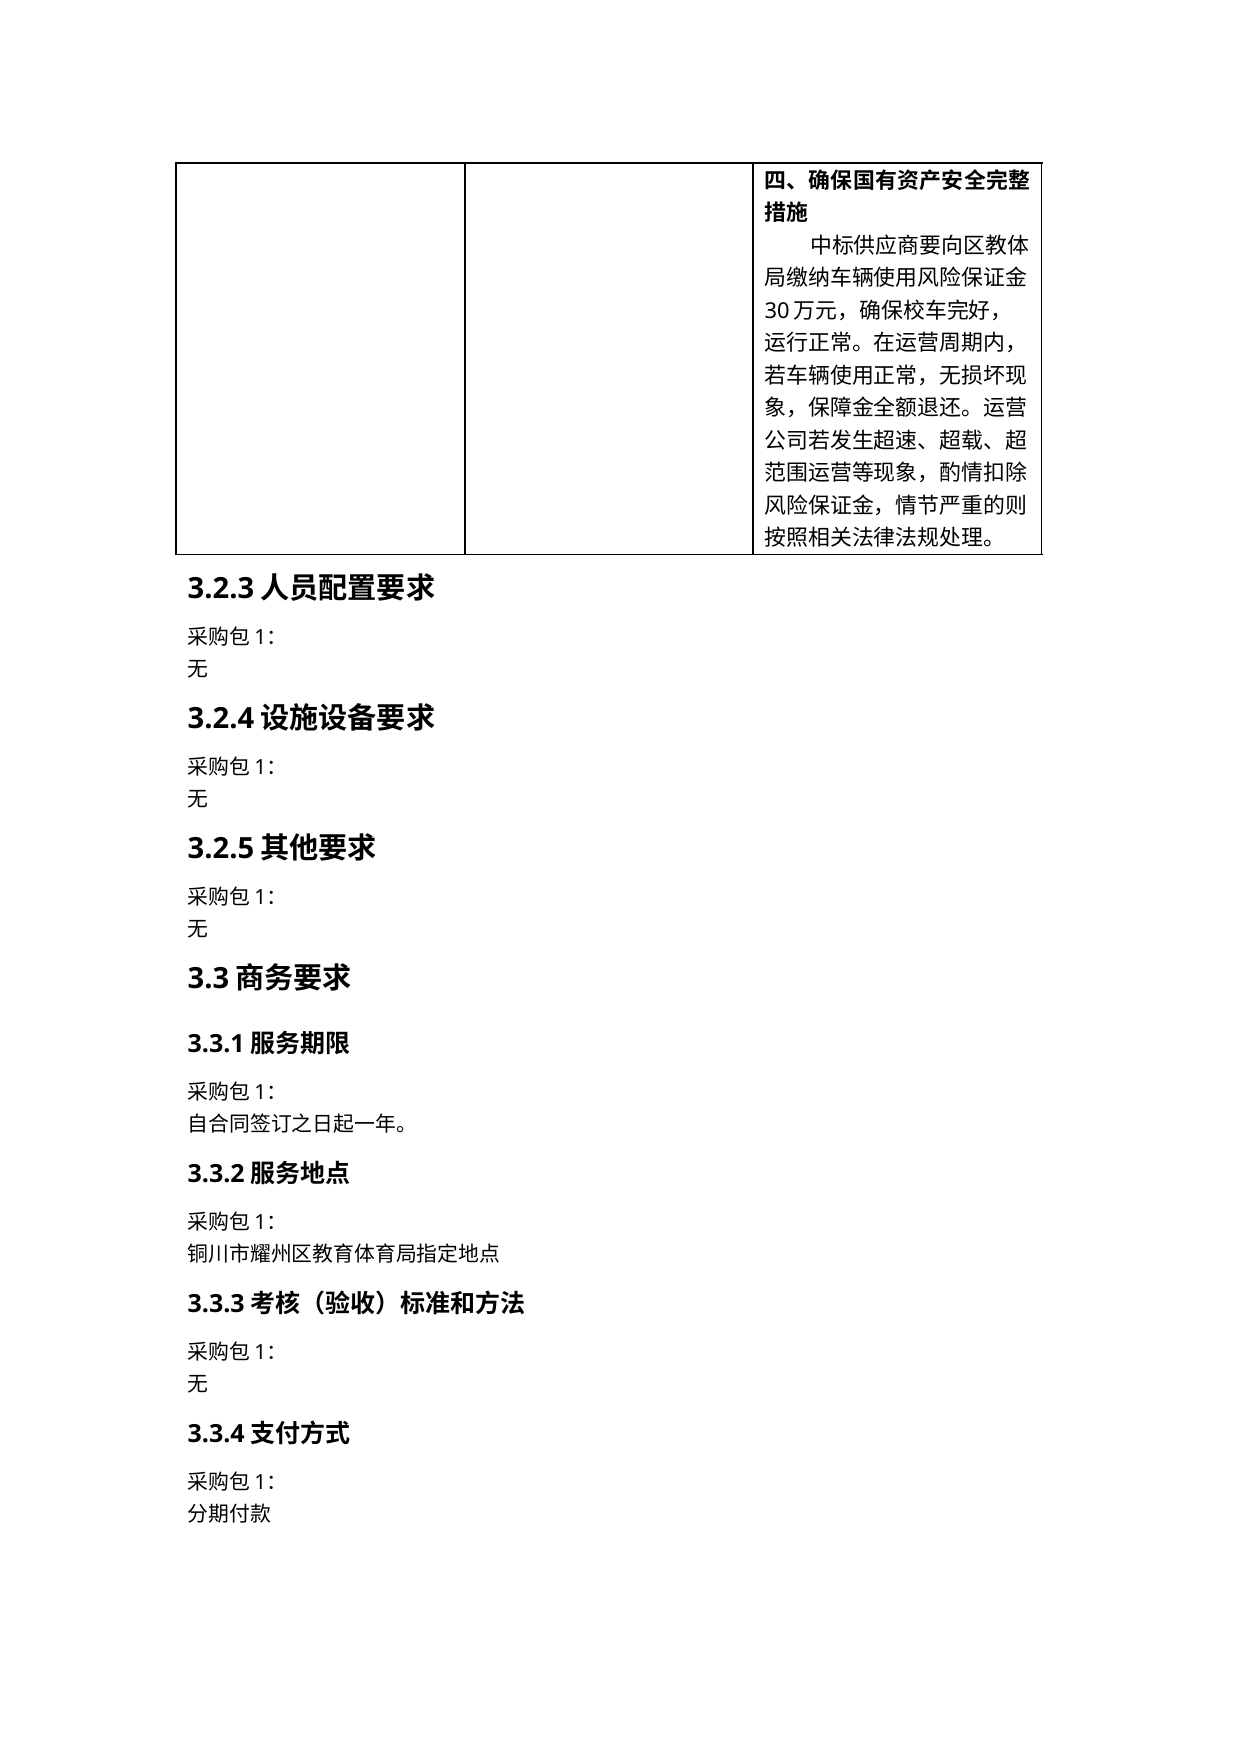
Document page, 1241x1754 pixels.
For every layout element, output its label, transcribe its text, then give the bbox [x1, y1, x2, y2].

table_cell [754, 164, 1041, 553]
text 无 [187, 913, 1053, 945]
table_cell 1 [177, 164, 464, 553]
text 3.3商务要求 [187, 945, 1053, 1010]
text 铜川市耀州区教育体育局指定地点 [187, 1238, 1053, 1270]
text 采购包1： [187, 620, 1053, 653]
text 采购包1： [187, 1465, 1053, 1498]
text 采购包1： [187, 1075, 1053, 1108]
text 无 [187, 1368, 1053, 1400]
text 3.3.1服务期限 [187, 1010, 1053, 1075]
text 3.3.4支付方式 [187, 1400, 1053, 1465]
text 采购包1： [187, 1335, 1053, 1368]
text 无 [187, 653, 1053, 685]
text 采购包1： [187, 1205, 1053, 1238]
text 3.2.3人员配置要求 [187, 555, 1053, 620]
text 无 [187, 783, 1053, 815]
text 3.2.5其他要求 [187, 815, 1053, 880]
text 3.2.4设施设备要求 [187, 685, 1053, 750]
table_cell [466, 164, 752, 553]
text 采购包1： [187, 880, 1053, 913]
text 3.3.3考核（验收）标准和方法 [187, 1270, 1053, 1335]
text 采购包1： [187, 750, 1053, 783]
text 自合同签订之日起一年。 [187, 1108, 1053, 1140]
text 分期付款 [187, 1498, 1053, 1530]
text 3.3.2服务地点 [187, 1140, 1053, 1205]
